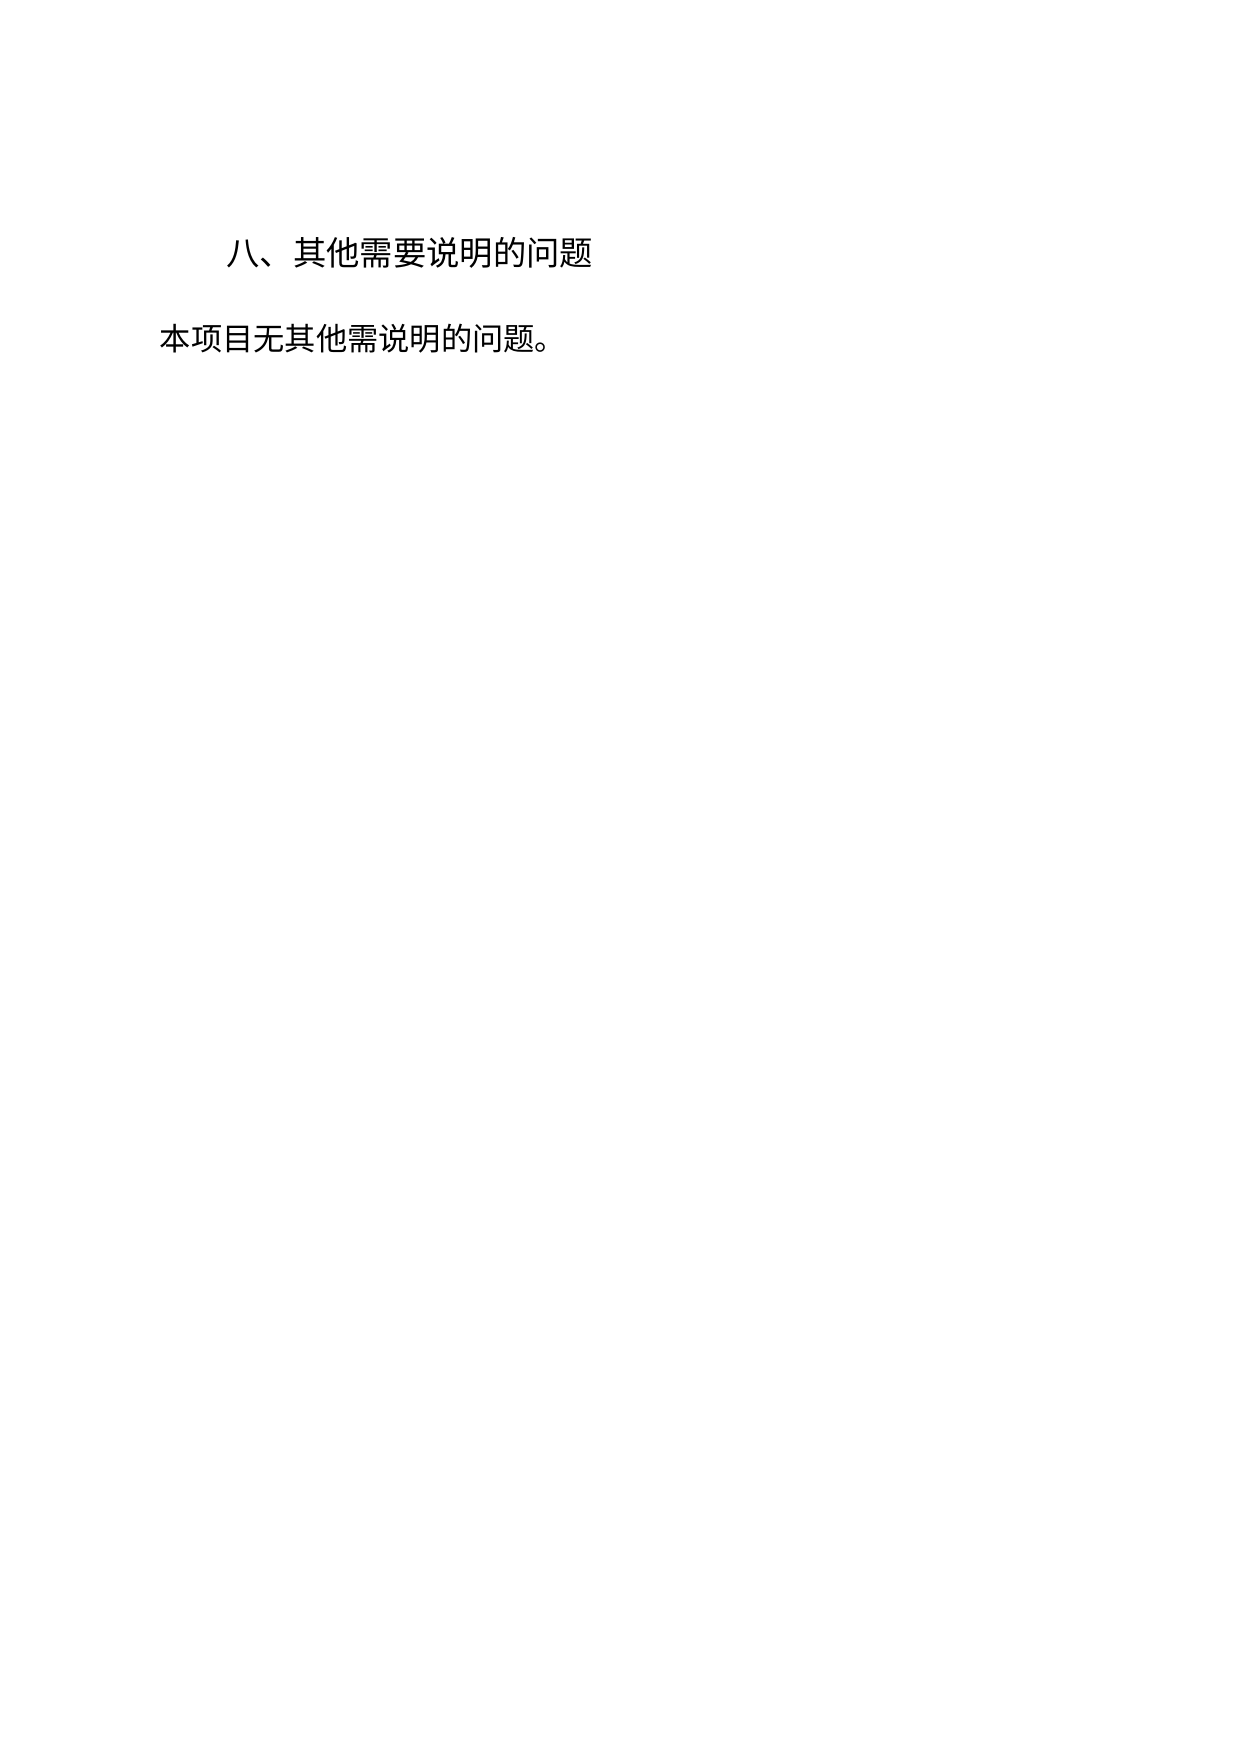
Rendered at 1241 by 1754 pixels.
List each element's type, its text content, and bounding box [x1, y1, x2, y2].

list 本项目无其他需说明的问题。 [159, 294, 1081, 379]
subtitle 八、其他需要说明的问题 [159, 209, 1081, 294]
